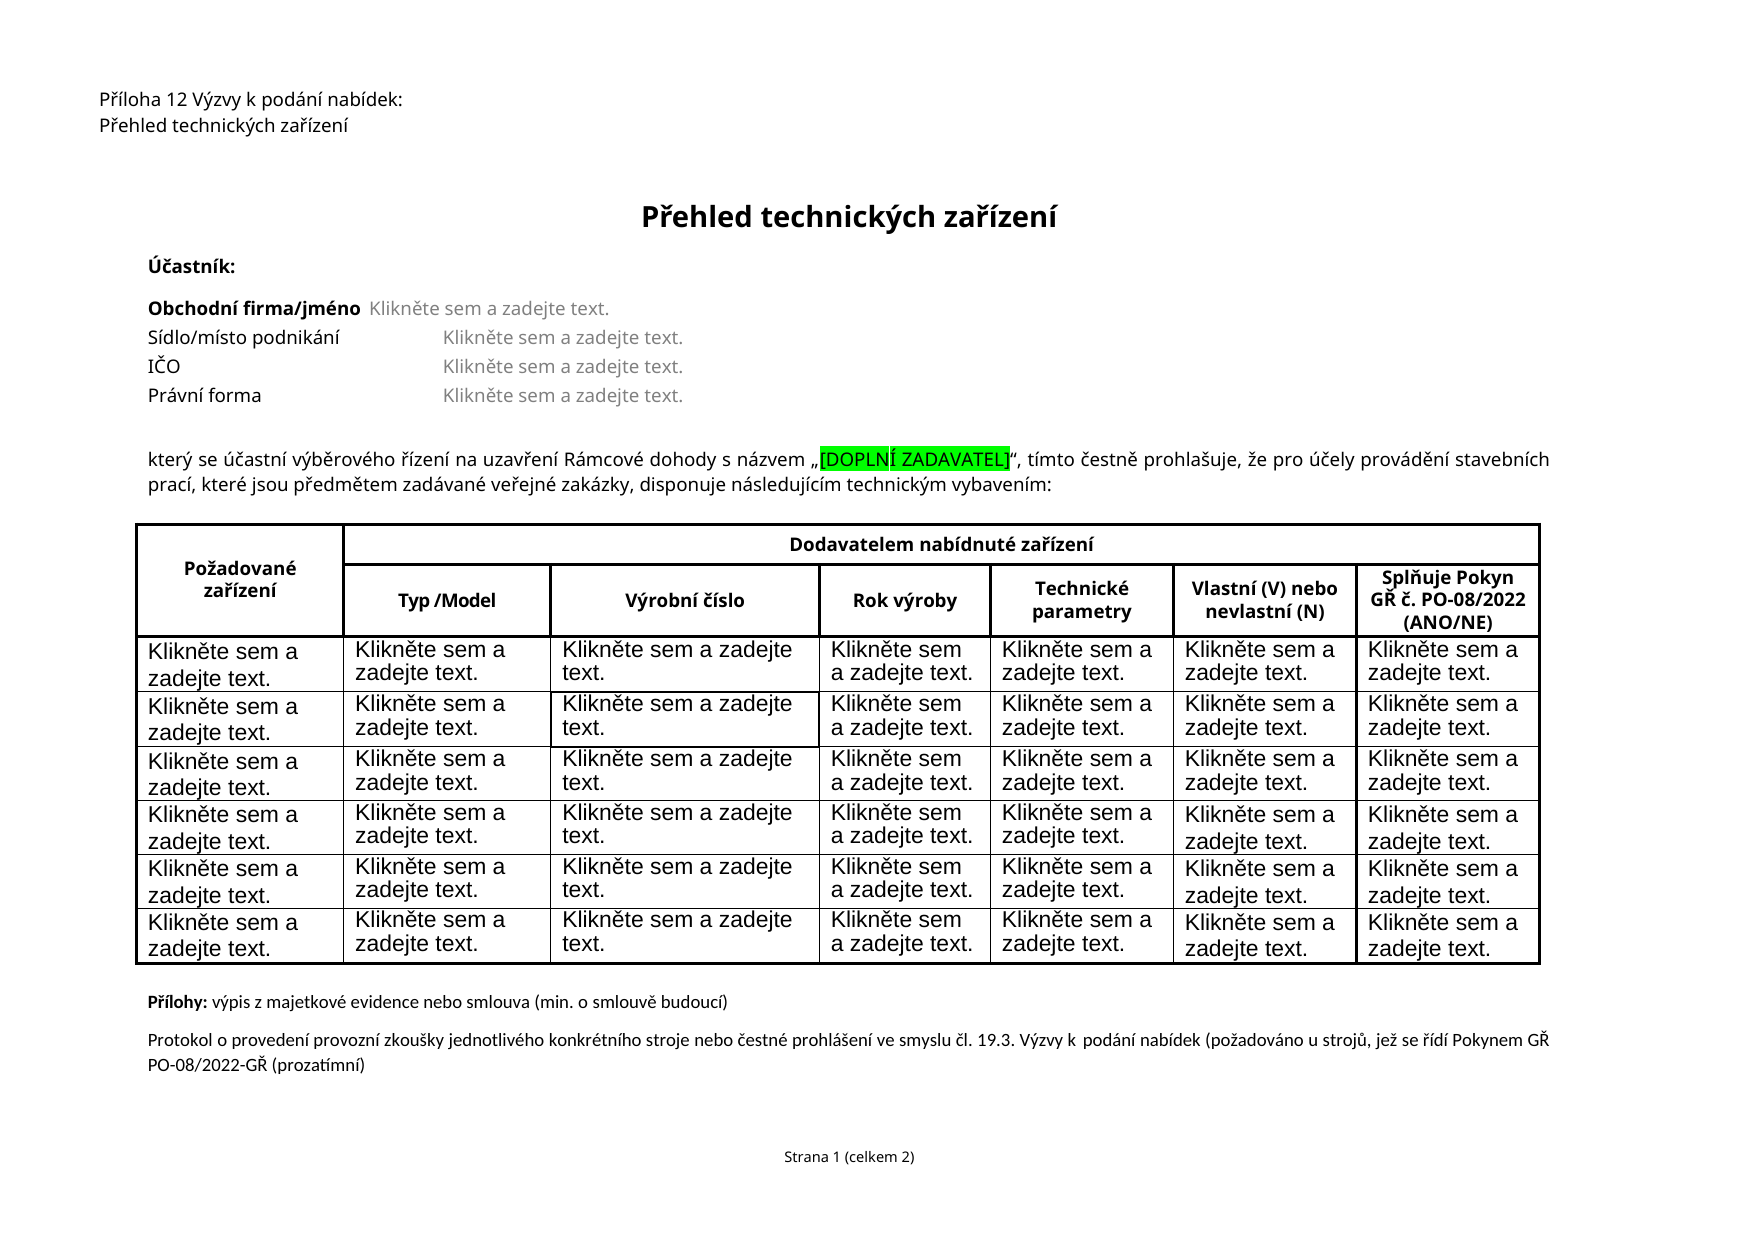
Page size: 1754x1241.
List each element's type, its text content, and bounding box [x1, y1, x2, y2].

text Přílohy: výpis z majetkové evidence nebo smlouva (min. o smlouvě budoucí) [148, 990, 1551, 1013]
table_cell Rok výroby [821, 566, 989, 635]
table_header Požadované zařízení [138, 526, 342, 635]
table_cell Vlastní (V) nebo nevlastní (N) [1175, 566, 1355, 635]
table_header Dodavatelem nabídnuté zařízení [345, 526, 1538, 563]
text Protokol o provedení provozní zkoušky jednotlivého konkrétního stroje nebo čestné prohlášení ve smyslu čl. 19.3. Výzvy k podání nabídek (požadováno u strojů, jež se řídí Pokynem GŘ PO-08/2022-GŘ (prozatímní) [148, 1028, 1551, 1076]
title Přehled technických zařízení [148, 196, 1551, 236]
text který se účastní výběrového řízení na uzavření Rámcové dohody s názvem „[DOPLNÍ ZADAVATEL]“, tímto čestně prohlašuje, že pro účely provádění stavebních prací, které jsou předmětem zadávané veřejné zakázky, disponuje následujícím technickým vybavením: [148, 446, 1551, 497]
table_cell Typ /Model [345, 566, 549, 635]
text Sídlo/místo podnikání [148, 321, 1551, 350]
table_cell Splňuje Pokyn GŘ č. PO-08/2022 (ANO/NE) [1358, 566, 1538, 635]
table_cell Výrobní číslo [552, 566, 818, 635]
text IČO [148, 350, 1551, 379]
table_cell Technické parametry [992, 566, 1172, 635]
text Obchodní firma/jméno [148, 292, 1551, 321]
text Účastník: [148, 249, 1551, 279]
text Právní forma [148, 379, 1551, 408]
